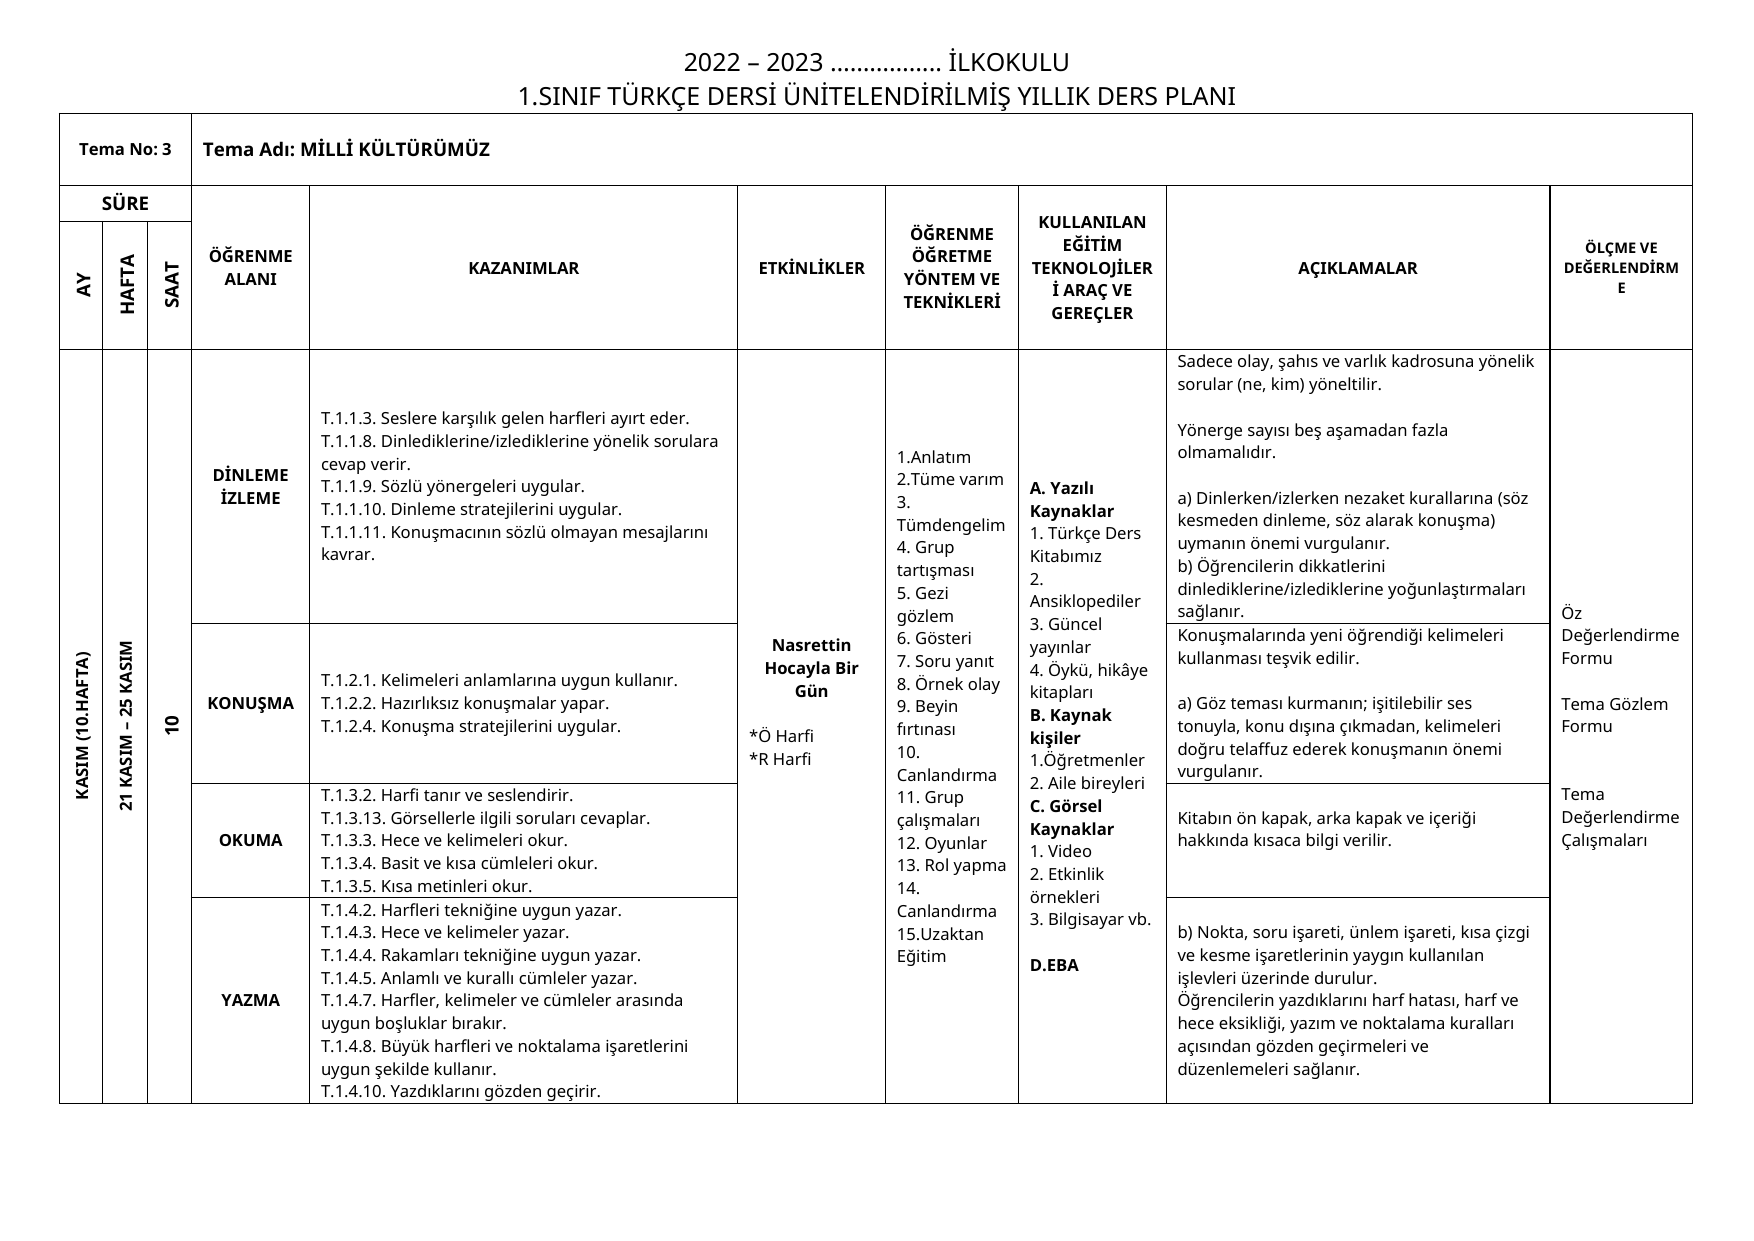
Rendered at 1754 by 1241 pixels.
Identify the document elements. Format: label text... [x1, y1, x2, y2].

table_cell KASIM (10.HAFTA) [60, 350, 102, 1102]
table_cell 10 [148, 350, 191, 1102]
table_cell SÜRE [60, 186, 191, 221]
table_cell A. Yazılı Kaynaklar 1. Türkçe Ders Kitabımız 2. Ansiklopediler 3. Güncel yayınlar 4. Öykü, hikâye kitapları B. Kaynak kişiler 1.Öğretmenler 2. Aile bireyleri C. Görsel Kaynaklar 1. Video 2. Etkinlik örnekleri 3. Bilgisayar vb. D.EBA [1019, 350, 1166, 1102]
table_cell KULLANILAN EĞİTİM TEKNOLOJİLERİ ARAÇ VE GEREÇLER [1019, 186, 1166, 349]
table_cell Nasrettin Hocayla Bir Gün *Ö Harfi *R Harfi [738, 350, 885, 1102]
table_cell ETKİNLİKLER [738, 186, 885, 349]
table_header Tema No: 3 [60, 114, 191, 185]
table_cell KAZANIMLAR [310, 186, 737, 349]
table_cell ÖĞRENME ALANI [192, 186, 309, 349]
table_header Tema Adı: MİLLİ KÜLTÜRÜMÜZ [192, 114, 1692, 185]
table_cell T.1.1.3. Seslere karşılık gelen harfleri ayırt eder. T.1.1.8. Dinlediklerine/izlediklerine yönelik sorulara cevap verir. T.1.1.9. Sözlü yönergeleri uygular. T.1.1.10. Dinleme stratejilerini uygular. T.1.1.11. Konuşmacının sözlü olmayan mesajlarını kavrar. [310, 350, 737, 622]
table_cell 1.Anlatım 2.Tüme varım 3. Tümdengelim 4. Grup tartışması 5. Gezi gözlem 6. Gösteri 7. Soru yanıt 8. Örnek olay 9. Beyin fırtınası 10. Canlandırma 11. Grup çalışmaları 12. Oyunlar 13. Rol yapma 14. Canlandırma 15.Uzaktan Eğitim [886, 350, 1018, 1102]
table_cell Öz Değerlendirme Formu Tema Gözlem Formu Tema Değerlendirme Çalışmaları [1551, 350, 1692, 1102]
table_cell T.1.3.2. Harfi tanır ve seslendirir. T.1.3.13. Görsellerle ilgili soruları cevaplar. T.1.3.3. Hece ve kelimeleri okur. T.1.3.4. Basit ve kısa cümleleri okur. T.1.3.5. Kısa metinleri okur. [310, 784, 737, 897]
table_cell HAFTA [103, 222, 147, 349]
table_cell Kitabın ön kapak, arka kapak ve içeriği hakkında kısaca bilgi verilir. [1167, 784, 1549, 897]
table_cell DİNLEME İZLEME [192, 350, 309, 622]
table_cell Sadece olay, şahıs ve varlık kadrosuna yönelik sorular (ne, kim) yöneltilir. Yönerge sayısı beş aşamadan fazla olmamalıdır. a) Dinlerken/izlerken nezaket kurallarına (söz kesmeden dinleme, söz alarak konuşma) uymanın önemi vurgulanır. b) Öğrencilerin dikkatlerini dinlediklerine/izlediklerine yoğunlaştırmaları sağlanır. [1167, 350, 1549, 622]
table_cell YAZMA [192, 898, 309, 1102]
table_cell ÖLÇME VE DEĞERLENDİRME [1551, 186, 1692, 349]
table_cell AÇIKLAMALAR [1167, 186, 1549, 349]
table_cell 21 KASIM – 25 KASIM [103, 350, 147, 1102]
table_cell KONUŞMA [192, 624, 309, 782]
table_cell T.1.2.1. Kelimeleri anlamlarına uygun kullanır. T.1.2.2. Hazırlıksız konuşmalar yapar. T.1.2.4. Konuşma stratejilerini uygular. [310, 624, 737, 782]
table_cell SAAT [148, 222, 191, 349]
table_cell b) Nokta, soru işareti, ünlem işareti, kısa çizgi ve kesme işaretlerinin yaygın kullanılan işlevleri üzerinde durulur. Öğrencilerin yazdıklarını harf hatası, harf ve hece eksikliği, yazım ve noktalama kuralları açısından gözden geçirmeleri ve düzenlemeleri sağlanır. [1167, 898, 1549, 1102]
table_cell AY [60, 222, 102, 349]
table_cell T.1.4.2. Harfleri tekniğine uygun yazar. T.1.4.3. Hece ve kelimeler yazar. T.1.4.4. Rakamları tekniğine uygun yazar. T.1.4.5. Anlamlı ve kurallı cümleler yazar. T.1.4.7. Harfler, kelimeler ve cümleler arasında uygun boşluklar bırakır. T.1.4.8. Büyük harfleri ve noktalama işaretlerini uygun şekilde kullanır. T.1.4.10. Yazdıklarını gözden geçirir. [310, 898, 737, 1102]
table_cell OKUMA [192, 784, 309, 897]
table_cell Konuşmalarında yeni öğrendiği kelimeleri kullanması teşvik edilir. a) Göz teması kurmanın; işitilebilir ses tonuyla, konu dışına çıkmadan, kelimeleri doğru telaffuz ederek konuşmanın önemi vurgulanır. [1167, 624, 1549, 782]
table_cell ÖĞRENME ÖĞRETME YÖNTEM VE TEKNİKLERİ [886, 186, 1018, 349]
